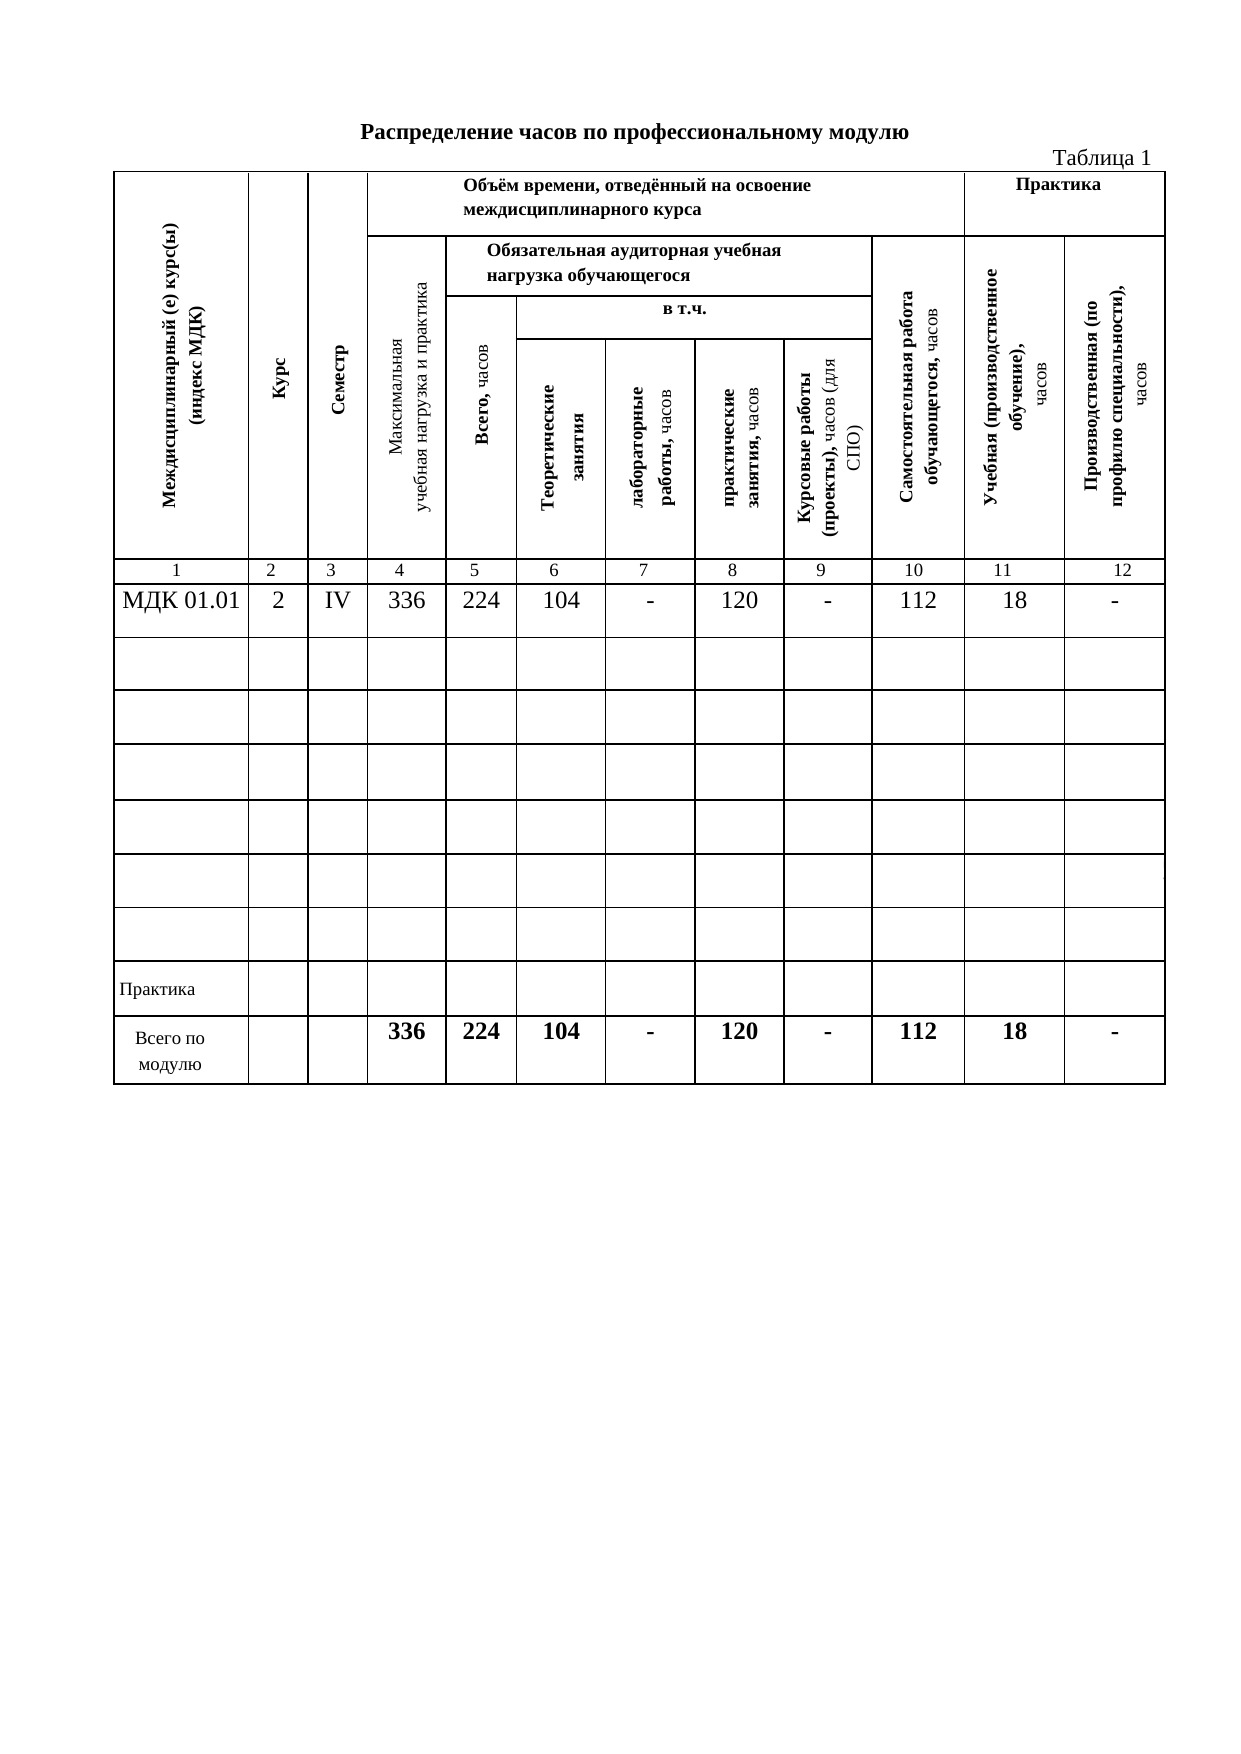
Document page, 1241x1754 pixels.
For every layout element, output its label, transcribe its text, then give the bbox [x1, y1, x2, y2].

table_cell [606, 855, 694, 907]
table_cell [115, 908, 248, 960]
table_cell [309, 691, 367, 743]
table_cell [447, 638, 516, 689]
table_cell 2 [249, 585, 307, 637]
table_cell [309, 745, 367, 799]
table_cell 104 [517, 585, 605, 637]
table_cell [606, 745, 694, 799]
table_cell [873, 691, 964, 743]
table_cell Производственная (по профилю специальности), часов [1065, 237, 1164, 558]
table_cell [696, 855, 783, 907]
table_cell - [785, 585, 871, 637]
table_cell 120 [696, 1017, 783, 1083]
table_cell [1065, 691, 1164, 743]
table_cell [368, 908, 445, 960]
table_cell 1 [115, 560, 248, 583]
table_cell 3 [309, 560, 367, 583]
table_cell [873, 745, 964, 799]
table_cell [1065, 908, 1164, 960]
table_cell 112 [873, 585, 964, 637]
table_cell [249, 855, 307, 907]
text Таблица 1 [118, 144, 1152, 171]
table_cell [606, 801, 694, 853]
table_cell [368, 691, 445, 743]
table_cell Практика [115, 962, 248, 1015]
table_cell [517, 801, 605, 853]
table_cell [965, 691, 1064, 743]
table_cell [249, 962, 307, 1015]
table_cell [1065, 962, 1164, 1015]
table_header Практика [965, 172, 1164, 235]
table_cell в т.ч. [517, 297, 871, 338]
table_cell [368, 745, 445, 799]
table_cell [517, 962, 605, 1015]
table_cell 336 [368, 1017, 445, 1083]
table_cell МДК 01.01 [115, 585, 248, 637]
text Распределение часов по профессиональному модулю [118, 118, 1152, 144]
table_cell [785, 801, 871, 853]
table_cell - [606, 1017, 694, 1083]
table_cell [447, 801, 516, 853]
table_cell 10 [873, 560, 964, 583]
table_cell [696, 962, 783, 1015]
table_cell [517, 745, 605, 799]
table_cell [873, 855, 964, 907]
table_cell [447, 745, 516, 799]
table_cell 2 [249, 560, 307, 583]
table_cell [115, 855, 248, 907]
table_cell [447, 962, 516, 1015]
table_cell [696, 638, 783, 689]
table_cell 120 [696, 585, 783, 637]
table_cell [965, 908, 1064, 960]
table_cell [1065, 801, 1164, 853]
table_header Объём времени, отведённый на освоение междисциплинарного курса [368, 172, 964, 235]
table_cell [115, 745, 248, 799]
table_cell [517, 691, 605, 743]
table_cell [309, 962, 367, 1015]
table_cell [447, 691, 516, 743]
table_cell [965, 801, 1064, 853]
table_cell [368, 638, 445, 689]
table_cell [368, 855, 445, 907]
table_cell [517, 908, 605, 960]
table_cell 12 [1065, 560, 1164, 583]
table_cell 18 [965, 585, 1064, 637]
table_cell [249, 745, 307, 799]
table_cell лабораторные работы, часов [606, 340, 694, 558]
table_cell [368, 962, 445, 1015]
table_cell [696, 691, 783, 743]
table_cell [368, 801, 445, 853]
table_cell [785, 638, 871, 689]
table_cell [785, 962, 871, 1015]
table_cell 6 [517, 560, 605, 583]
table_cell [965, 638, 1064, 689]
table_cell - [1065, 585, 1164, 637]
table_cell Максимальная учебная нагрузка и практика [368, 237, 445, 558]
table_header Междисциплинарный (е) курс(ы) (индекс МДК) [115, 172, 248, 558]
table_cell [873, 962, 964, 1015]
table_cell Теоретические занятия [517, 340, 605, 558]
table_cell 224 [447, 585, 516, 637]
table_cell Всего по модулю [115, 1017, 248, 1083]
table_cell [873, 908, 964, 960]
table_cell - [1065, 1017, 1164, 1083]
table_cell [965, 745, 1064, 799]
table_cell [785, 855, 871, 907]
table_cell [309, 908, 367, 960]
table_cell [606, 908, 694, 960]
table_cell [696, 908, 783, 960]
table_cell [873, 801, 964, 853]
table_cell [606, 638, 694, 689]
table_cell [785, 745, 871, 799]
table_cell 9 [785, 560, 871, 583]
table_cell [249, 691, 307, 743]
table_cell [785, 908, 871, 960]
table_cell [249, 638, 307, 689]
table_header Семестр [309, 172, 367, 558]
table_cell 336 [368, 585, 445, 637]
table_cell - [606, 585, 694, 637]
table_cell i 1 [1065, 855, 1164, 907]
table_cell - [785, 1017, 871, 1083]
table_cell Обязательная аудиторная учебная нагрузка обучающегося [447, 237, 871, 295]
table_cell [115, 691, 248, 743]
table_cell [965, 962, 1064, 1015]
table_cell [249, 908, 307, 960]
table_cell практические занятия, часов [696, 340, 783, 558]
table_cell [873, 638, 964, 689]
table_cell [309, 855, 367, 907]
table_cell 5 [447, 560, 516, 583]
table_cell IV [309, 585, 367, 637]
table_cell [447, 908, 516, 960]
table_cell Самостоятельная работа обучающегося, часов [873, 237, 964, 558]
table_cell 11 [965, 560, 1064, 583]
table_cell Всего, часов [447, 297, 516, 558]
table_cell Курсовые работы (проекты), часов (для СПО) [785, 340, 871, 558]
table_cell [606, 962, 694, 1015]
table_cell [309, 1017, 367, 1083]
table_cell [517, 855, 605, 907]
table_cell [517, 638, 605, 689]
table_cell 8 [696, 560, 783, 583]
table_cell [309, 801, 367, 853]
table_cell [447, 855, 516, 907]
table_cell 104 [517, 1017, 605, 1083]
table_header Курс [249, 172, 308, 558]
table_cell [249, 1017, 307, 1083]
table_cell [785, 691, 871, 743]
table_cell 7 [606, 560, 694, 583]
table_cell 18 [965, 1017, 1064, 1083]
table_cell 4 [368, 560, 445, 583]
table_cell [606, 691, 694, 743]
table_cell [115, 801, 248, 853]
table_cell 112 [873, 1017, 964, 1083]
table_cell [696, 745, 783, 799]
table_cell [115, 638, 248, 689]
table_cell [696, 801, 783, 853]
table_cell 224 [447, 1017, 516, 1083]
table_cell [1065, 745, 1164, 799]
table_cell [1065, 638, 1164, 689]
table_cell Учебная (производственное обучение), часов [965, 237, 1064, 558]
table_cell [965, 855, 1064, 907]
table_cell [249, 801, 307, 853]
table_cell [309, 638, 367, 689]
